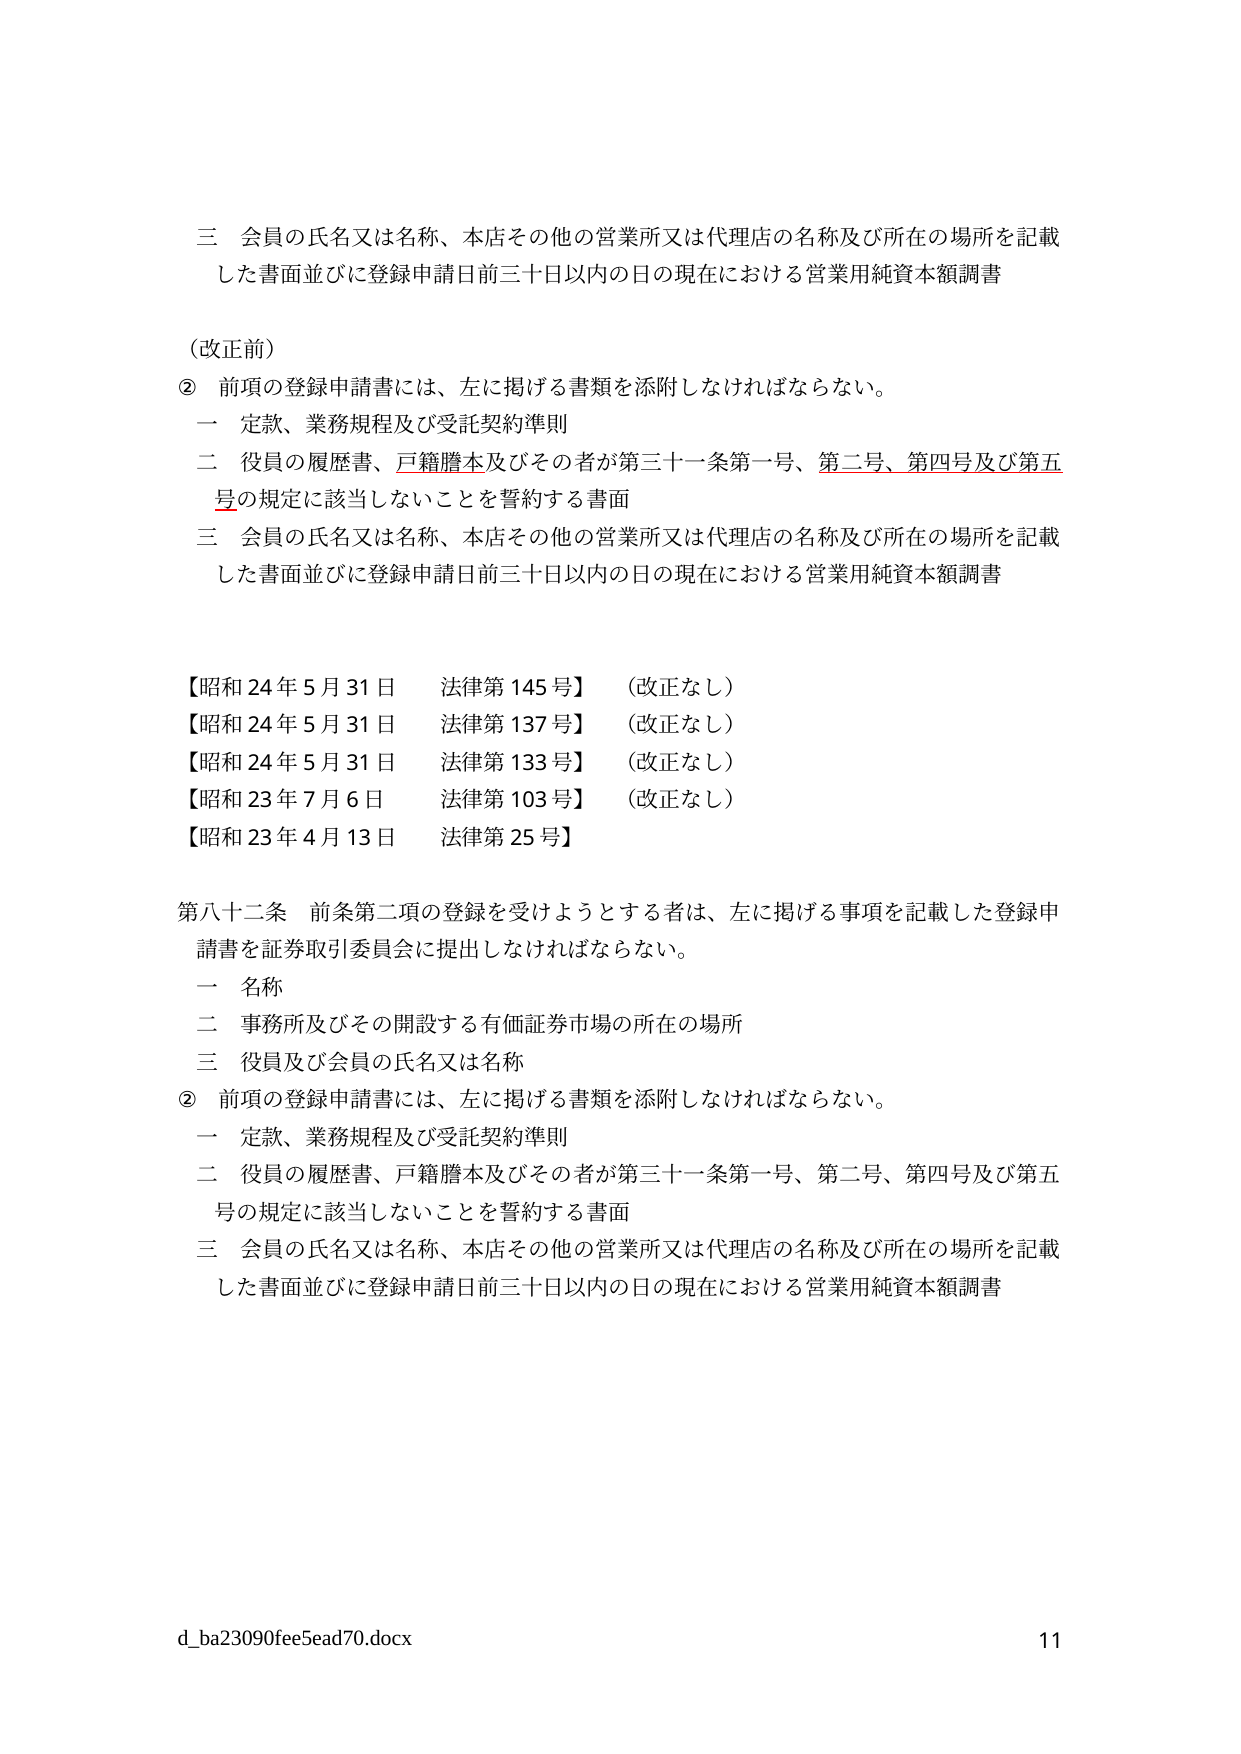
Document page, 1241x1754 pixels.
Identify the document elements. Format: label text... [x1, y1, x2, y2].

text 二 事務所及びその開設する有価証券市場の所在の場所 [196, 1004, 1063, 1042]
text 三 役員及び会員の氏名又は名称 [196, 1042, 1063, 1079]
text 三 会員の氏名又は名称、本店その他の営業所又は代理店の名称及び所在の場所を記載した書面並びに登録申請日前三十日以内の日の現在における営業用純資本額調書 [196, 1229, 1063, 1304]
text 一 定款、業務規程及び受託契約準則 [196, 1117, 1063, 1154]
text ② 前項の登録申請書には、左に掲げる書類を添附しなければならない。 [177, 367, 1063, 404]
text 【昭和23年4月13日 法律第25号】 [177, 817, 1063, 854]
text 第八十二条 前条第二項の登録を受けようとする者は、左に掲げる事項を記載した登録申請書を証券取引委員会に提出しなければならない。 [177, 892, 1063, 967]
text 【昭和23年7月6日 法律第103号】 （改正なし） [177, 779, 1063, 817]
text 三 会員の氏名又は名称、本店その他の営業所又は代理店の名称及び所在の場所を記載した書面並びに登録申請日前三十日以内の日の現在における営業用純資本額調書 [196, 217, 1063, 292]
text 一 定款、業務規程及び受託契約準則 [196, 404, 1063, 442]
text 【昭和24年5月31日 法律第137号】 （改正なし） [177, 704, 1063, 742]
text ② 前項の登録申請書には、左に掲げる書類を添附しなければならない。 [177, 1079, 1063, 1117]
text 二 役員の履歴書、戸籍謄本及びその者が第三十一条第一号、第二号、第四号及び第五号の規定に該当しないことを誓約する書面 [196, 1154, 1063, 1229]
text 二 役員の履歴書、戸籍謄本及びその者が第三十一条第一号、第二号、第四号及び第五号の規定に該当しないことを誓約する書面 [196, 442, 1063, 517]
text （改正前） [177, 329, 1063, 367]
text 三 会員の氏名又は名称、本店その他の営業所又は代理店の名称及び所在の場所を記載した書面並びに登録申請日前三十日以内の日の現在における営業用純資本額調書 [196, 517, 1063, 592]
text 【昭和24年5月31日 法律第145号】 （改正なし） [177, 667, 1063, 704]
text 一 名称 [196, 967, 1063, 1004]
text 【昭和24年5月31日 法律第133号】 （改正なし） [177, 742, 1063, 779]
